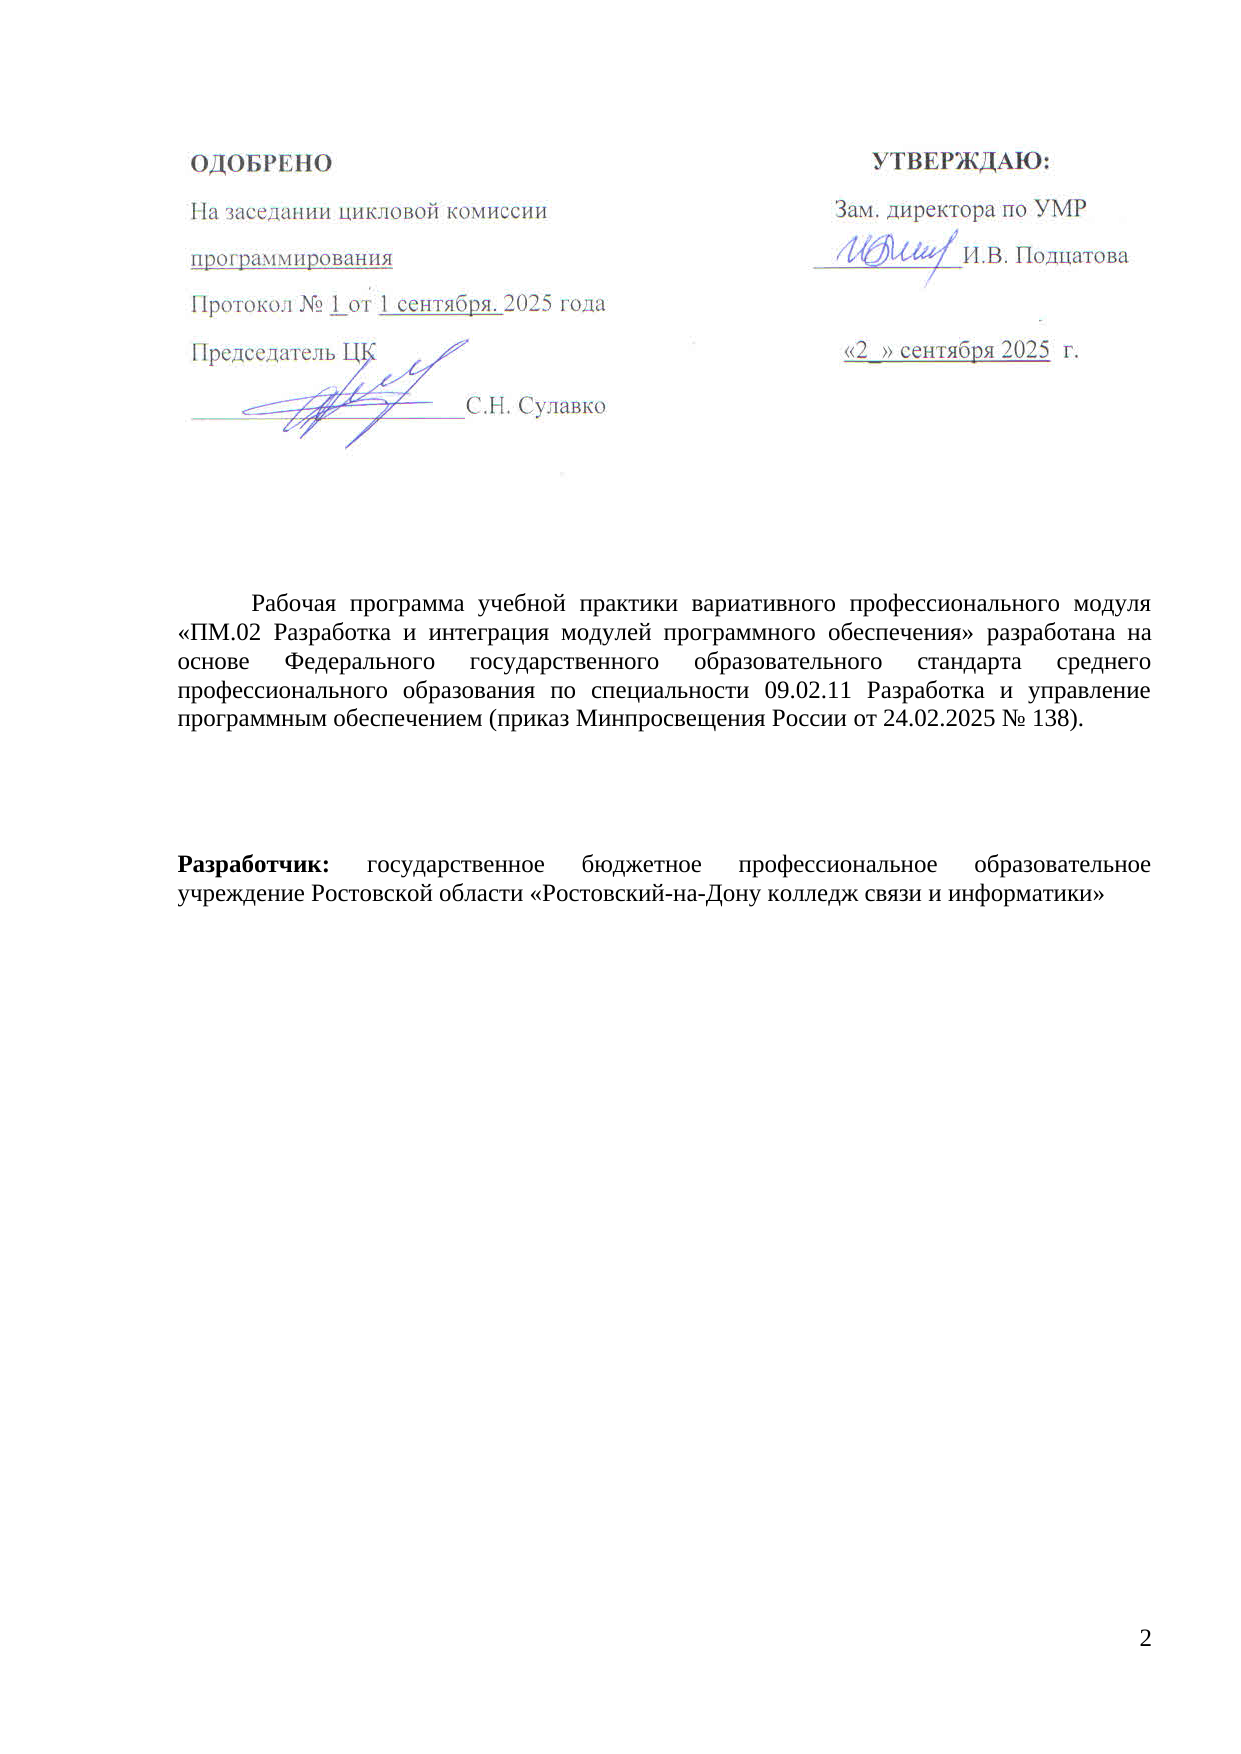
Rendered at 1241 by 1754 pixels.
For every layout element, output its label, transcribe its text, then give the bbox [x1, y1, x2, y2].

text Разработчик: государственное бюджетное профессиональное образовательное учреждение Ростовской области «Ростовский-на-Дону колледж связи и информатики» [177, 849, 1152, 907]
subtitle Рабочая программа учебной практики вариативного профессионального модуля «ПМ.02 Разработка и интеграция модулей программного обеспечения» разработана на основе Федерального государственного образовательного стандарта среднего профессионального образования по специальности 09.02.11 Разработка и управление программным обеспечением (приказ Минпросвещения России от 24.02.2025 № 138). [177, 588, 1152, 732]
picture [177, 118, 1151, 483]
